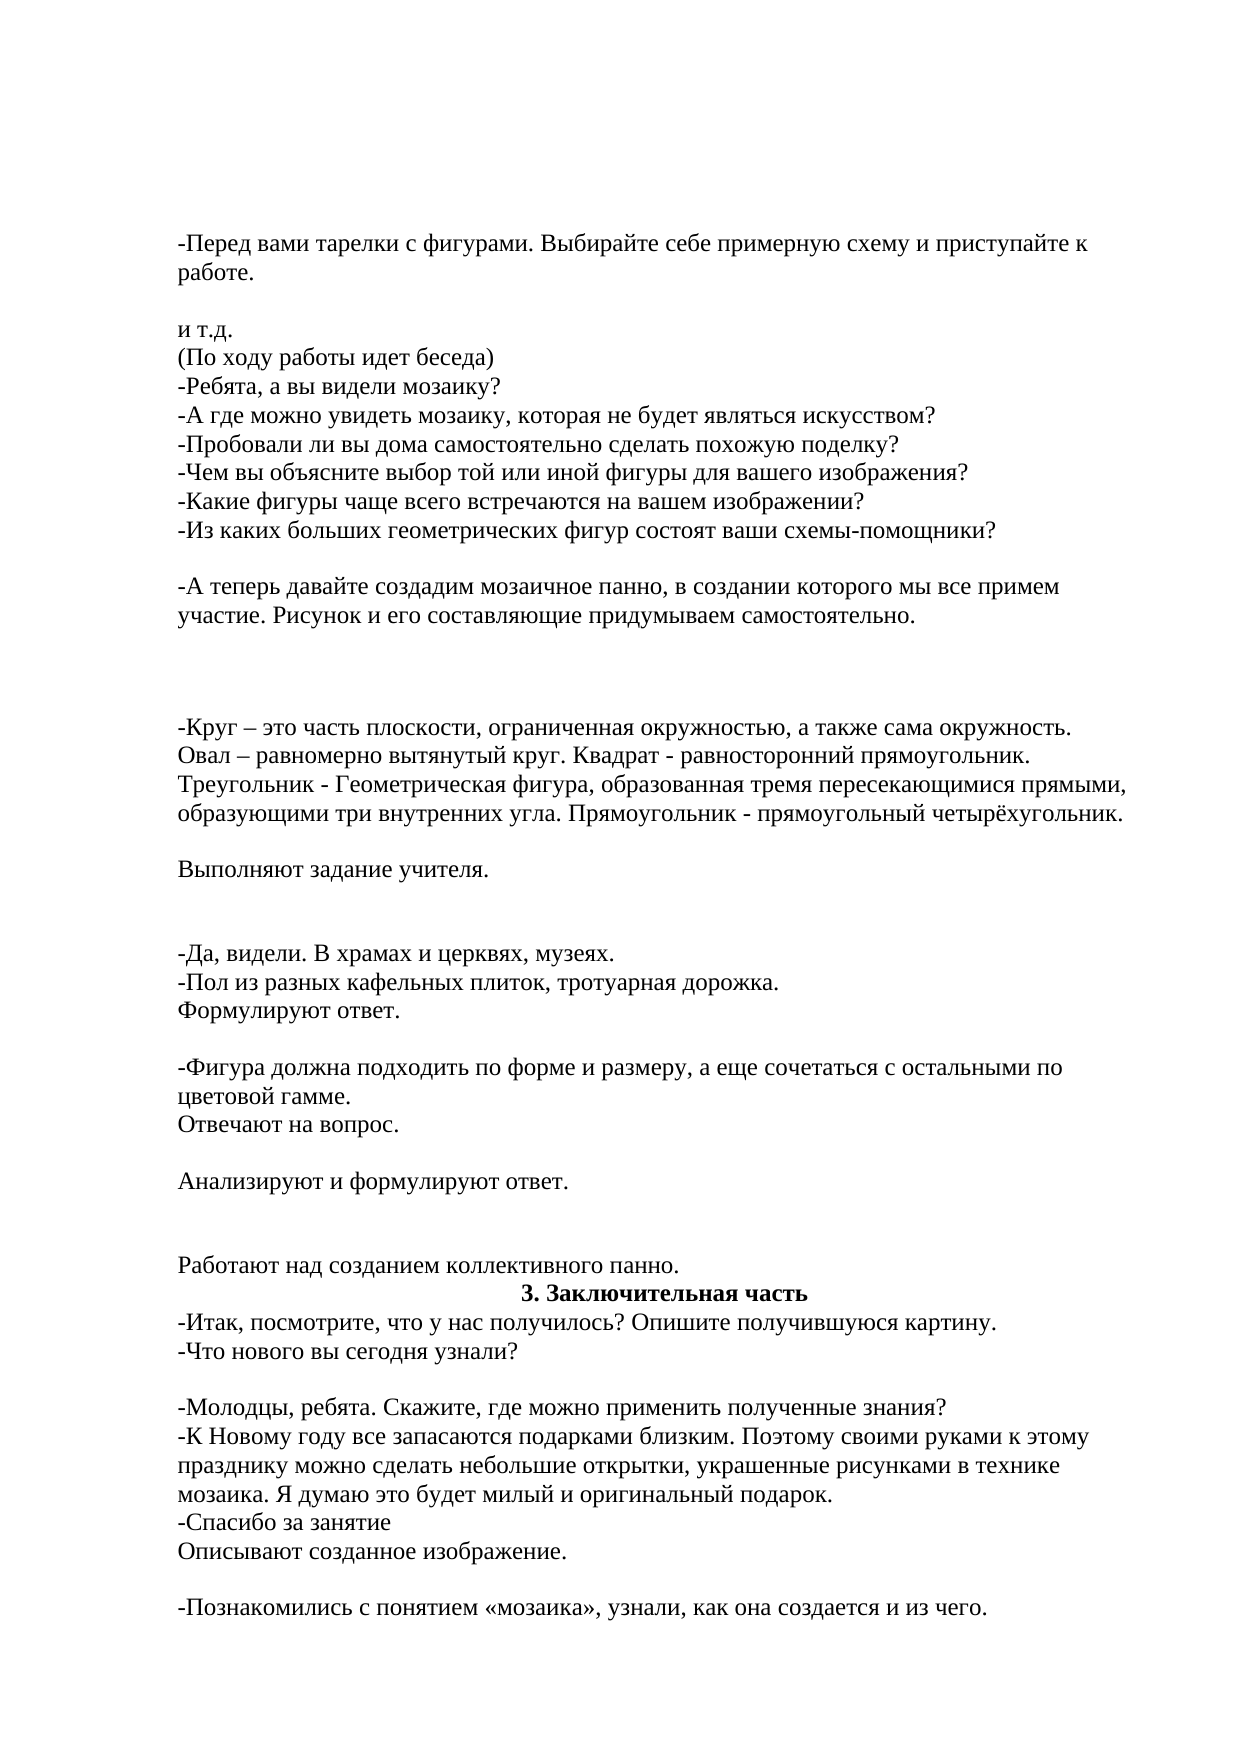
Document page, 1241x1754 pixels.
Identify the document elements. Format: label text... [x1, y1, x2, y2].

text -Молодцы, ребята. Скажите, где можно применить полученные знания? [177, 1392, 1152, 1421]
text -Круг – это часть плоскости, ограниченная окружностью, а также сама окружность. [177, 712, 1152, 740]
text -Да, видели. В храмах и церквях, музеях. [177, 938, 1152, 967]
text -Пол из разных кафельных плиток, тротуарная дорожка. [177, 967, 1152, 996]
text Анализируют и формулируют ответ. [177, 1166, 1152, 1194]
text -Спасибо за занятие [177, 1507, 1152, 1536]
text Описывают созданное изображение. [177, 1536, 1152, 1565]
text -Из каких больших геометрических фигур состоят ваши схемы-помощники? [177, 515, 1152, 544]
text -Какие фигуры чаще всего встречаются на вашем изображении? [177, 486, 1152, 515]
text -Чем вы объясните выбор той или иной фигуры для вашего изображения? [177, 457, 1152, 486]
text Выполняют задание учителя. [177, 854, 1152, 883]
text -Итак, посмотрите, что у нас получилось? Опишите получившуюся картину. [177, 1307, 1152, 1336]
text и т.д. [177, 314, 1152, 342]
text -А где можно увидеть мозаику, которая не будет являться искусством? [177, 400, 1152, 429]
text Работают над созданием коллективного панно. [177, 1250, 1152, 1278]
text -А теперь давайте создадим мозаичное панно, в создании которого мы все примем участие. Рисунок и его составляющие придумываем самостоятельно. [177, 571, 1152, 629]
text Овал – равномерно вытянутый круг. Квадрат - равносторонний прямоугольник. Треугольник - Геометрическая фигура, образованная тремя пересекающимися прямыми, образующими три внутренних угла. Прямоугольник - прямоугольный четырёхугольник. [177, 740, 1152, 827]
text -Фигура должна подходить по форме и размеру, а еще сочетаться с остальными по цветовой гамме. [177, 1052, 1152, 1109]
text -Что нового вы сегодня узнали? [177, 1336, 1152, 1365]
text Отвечают на вопрос. [177, 1109, 1152, 1138]
text -К Новому году все запасаются подарками близким. Поэтому своими руками к этому празднику можно сделать небольшие открытки, украшенные рисунками в технике мозаика. Я думаю это будет милый и оригинальный подарок. [177, 1421, 1152, 1507]
text (По ходу работы идет беседа) [177, 342, 1152, 371]
text -Перед вами тарелки с фигурами. Выбирайте себе примерную схему и приступайте к работе. [177, 228, 1152, 286]
text -Пробовали ли вы дома самостоятельно сделать похожую поделку? [177, 429, 1152, 457]
text 3. Заключительная часть [177, 1278, 1152, 1307]
text -Познакомились с понятием «мозаика», узнали, как она создается и из чего. [177, 1592, 1152, 1621]
text -Ребята, а вы видели мозаику? [177, 371, 1152, 400]
text Формулируют ответ. [177, 996, 1152, 1024]
